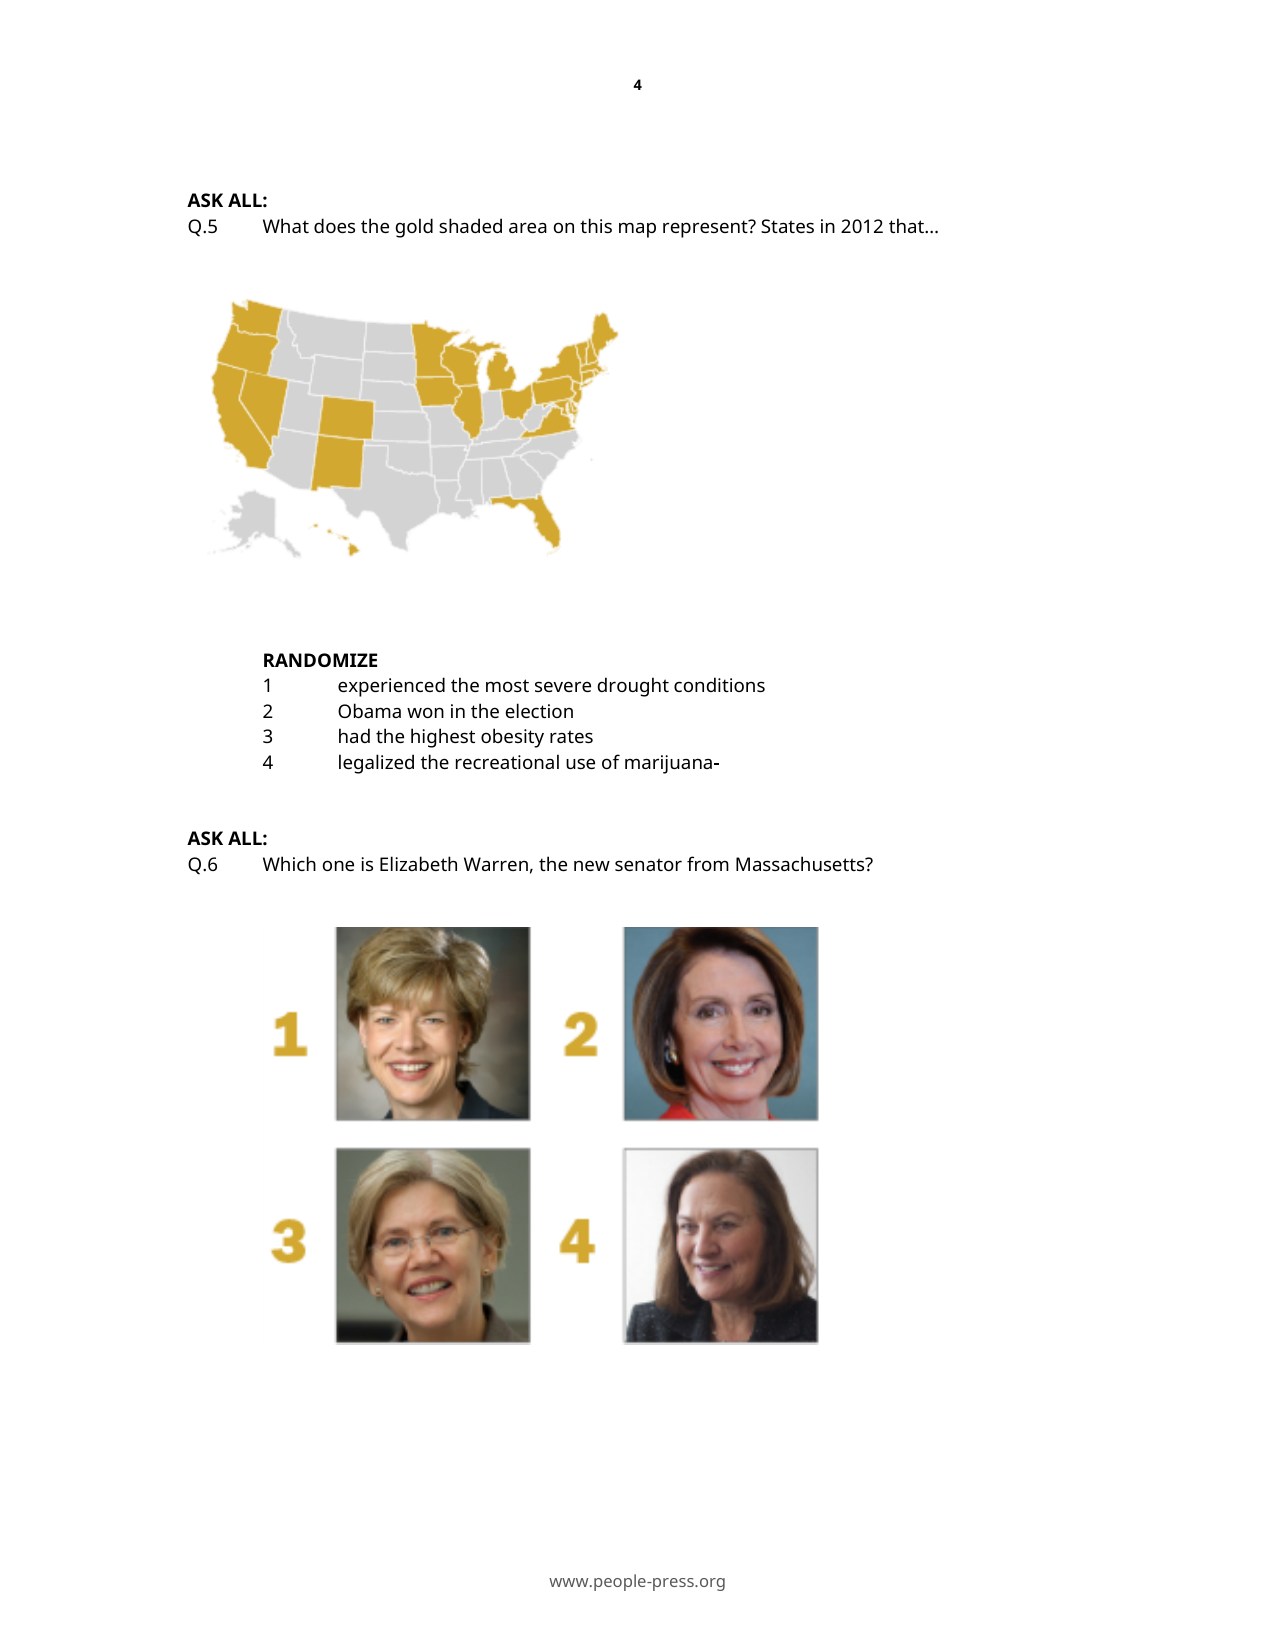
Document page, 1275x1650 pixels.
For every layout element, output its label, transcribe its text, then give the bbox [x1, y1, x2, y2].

text 2 Obama won in the election [262, 698, 1087, 723]
text RANDOMIZE [262, 647, 1087, 672]
text Q.5 What does the gold shaded area on this map represent? States in 2012 that… [187, 213, 1087, 238]
picture [203, 273, 622, 583]
text 4 legalized the recreational use of marijuana [262, 749, 1087, 774]
text ASK ALL: [187, 826, 1087, 851]
text 3 had the highest obesity rates [262, 723, 1087, 749]
picture [262, 927, 821, 1345]
text 1 experienced the most severe drought conditions [262, 672, 1087, 698]
text Q.6 Which one is Elizabeth Warren, the new senator from Massachusetts? [187, 851, 1087, 877]
text ASK ALL: [187, 187, 1087, 213]
